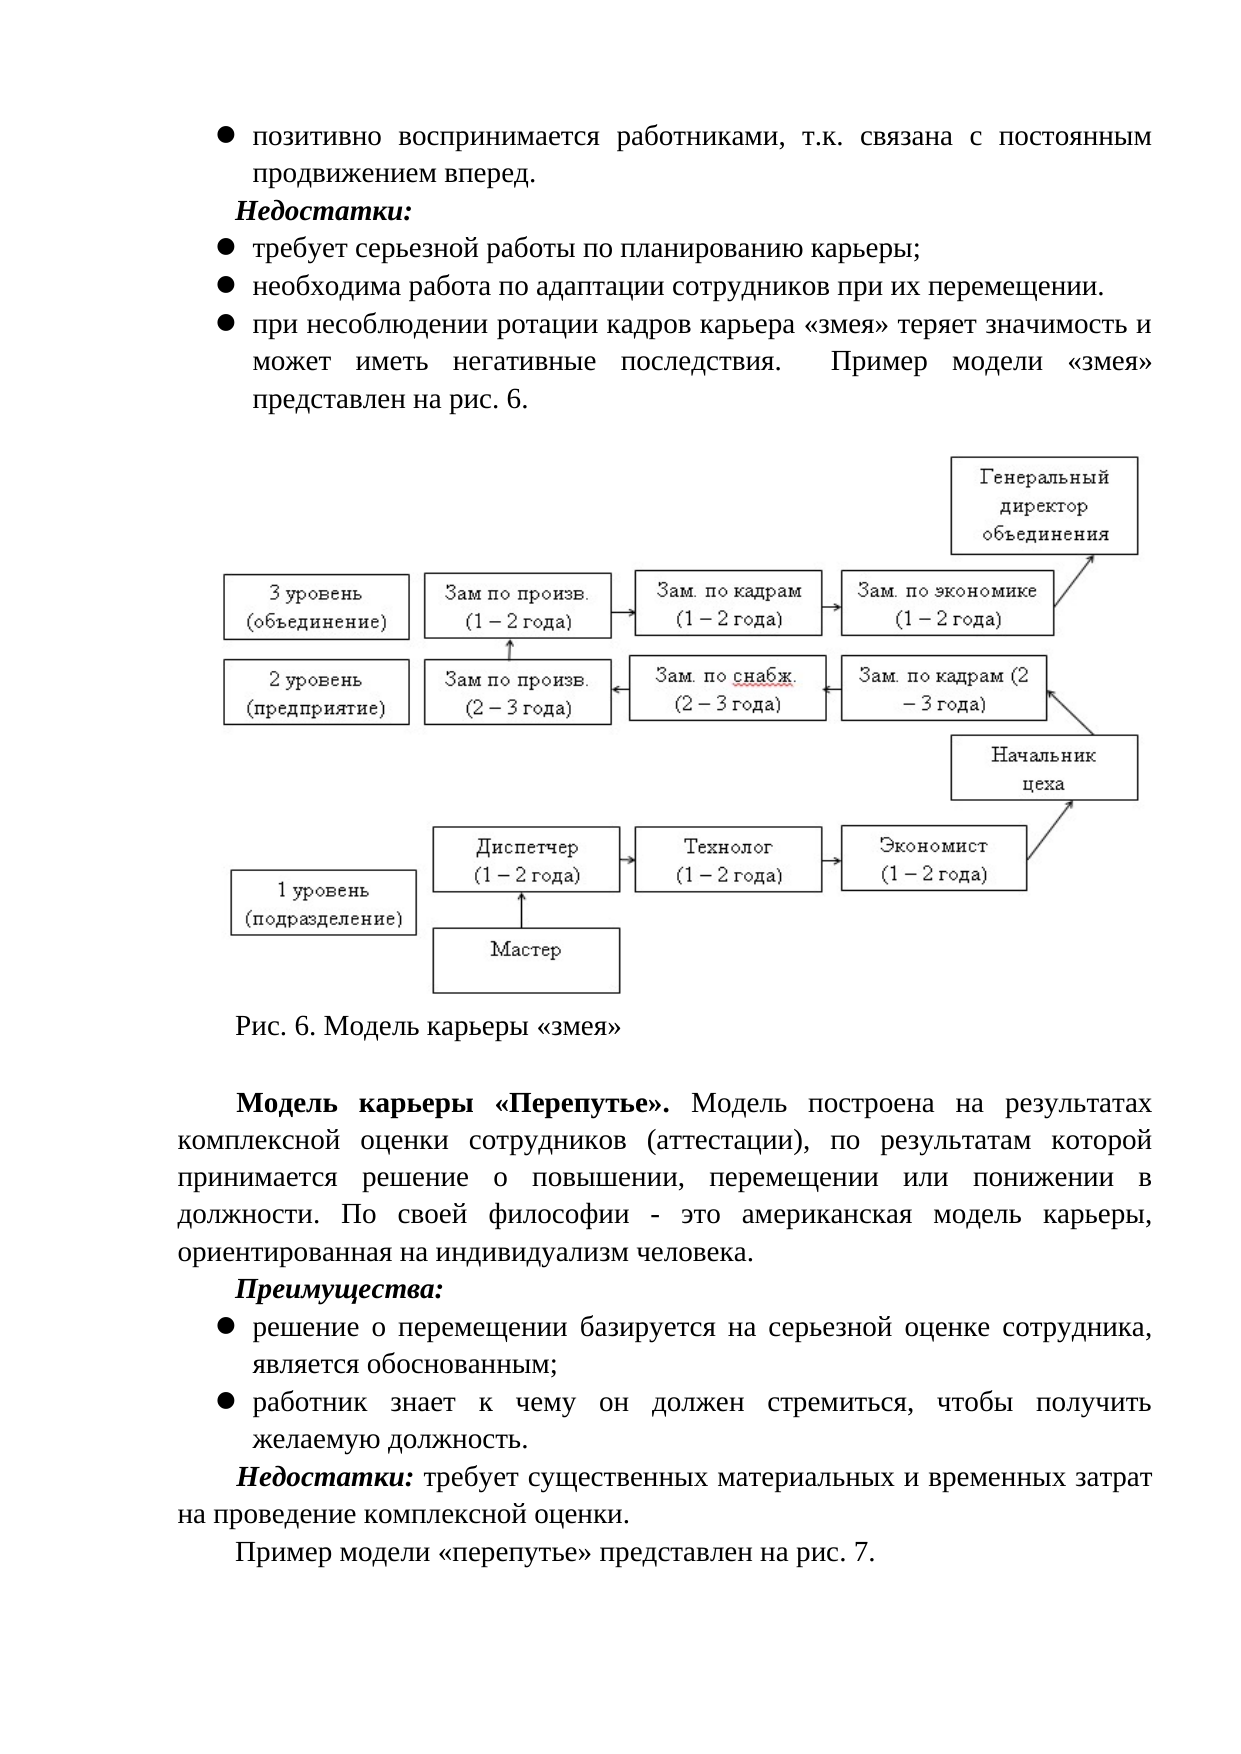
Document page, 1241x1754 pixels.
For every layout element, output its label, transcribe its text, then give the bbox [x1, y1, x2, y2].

list позитивно воспринимается работниками, т.к. связана с постоянным продвижением вперед. [215, 118, 1153, 189]
list работник знает к чему он должен стремиться, чтобы получить желаемую должность. [215, 1384, 1153, 1455]
list при несоблюдении ротации кадров карьера «змея» теряет значимость и может иметь негативные последствия. Пример модели «змея» представлен на рис. 6. [215, 306, 1153, 414]
text Недостатки: требует существенных материальных и временных затрат на проведение комплексной оценки. [177, 1459, 1153, 1530]
list необходима работа по адаптации сотрудников при их перемещении. [215, 268, 1153, 302]
text Рис. 6. Модель карьеры «змея» [235, 1008, 1153, 1042]
list требует серьезной работы по планированию карьеры; [215, 231, 1153, 264]
picture [188, 454, 1160, 1006]
text Недостатки: [235, 193, 1153, 227]
list решение о перемещении базируется на серьезной оценке сотрудника, является обоснованным; [215, 1309, 1153, 1380]
text Преимущества: [235, 1271, 1153, 1305]
text Модель карьеры «Перепутье». Модель построена на результатах комплексной оценки сотрудников (аттестации), по результатам которой принимается решение о повышении, перемещении или понижении в должности. По своей философии - это американская модель карьеры, ориентированная на индивидуализм человека. [177, 1085, 1153, 1267]
text Пример модели «перепутье» представлен на рис. 7. [235, 1534, 1153, 1567]
